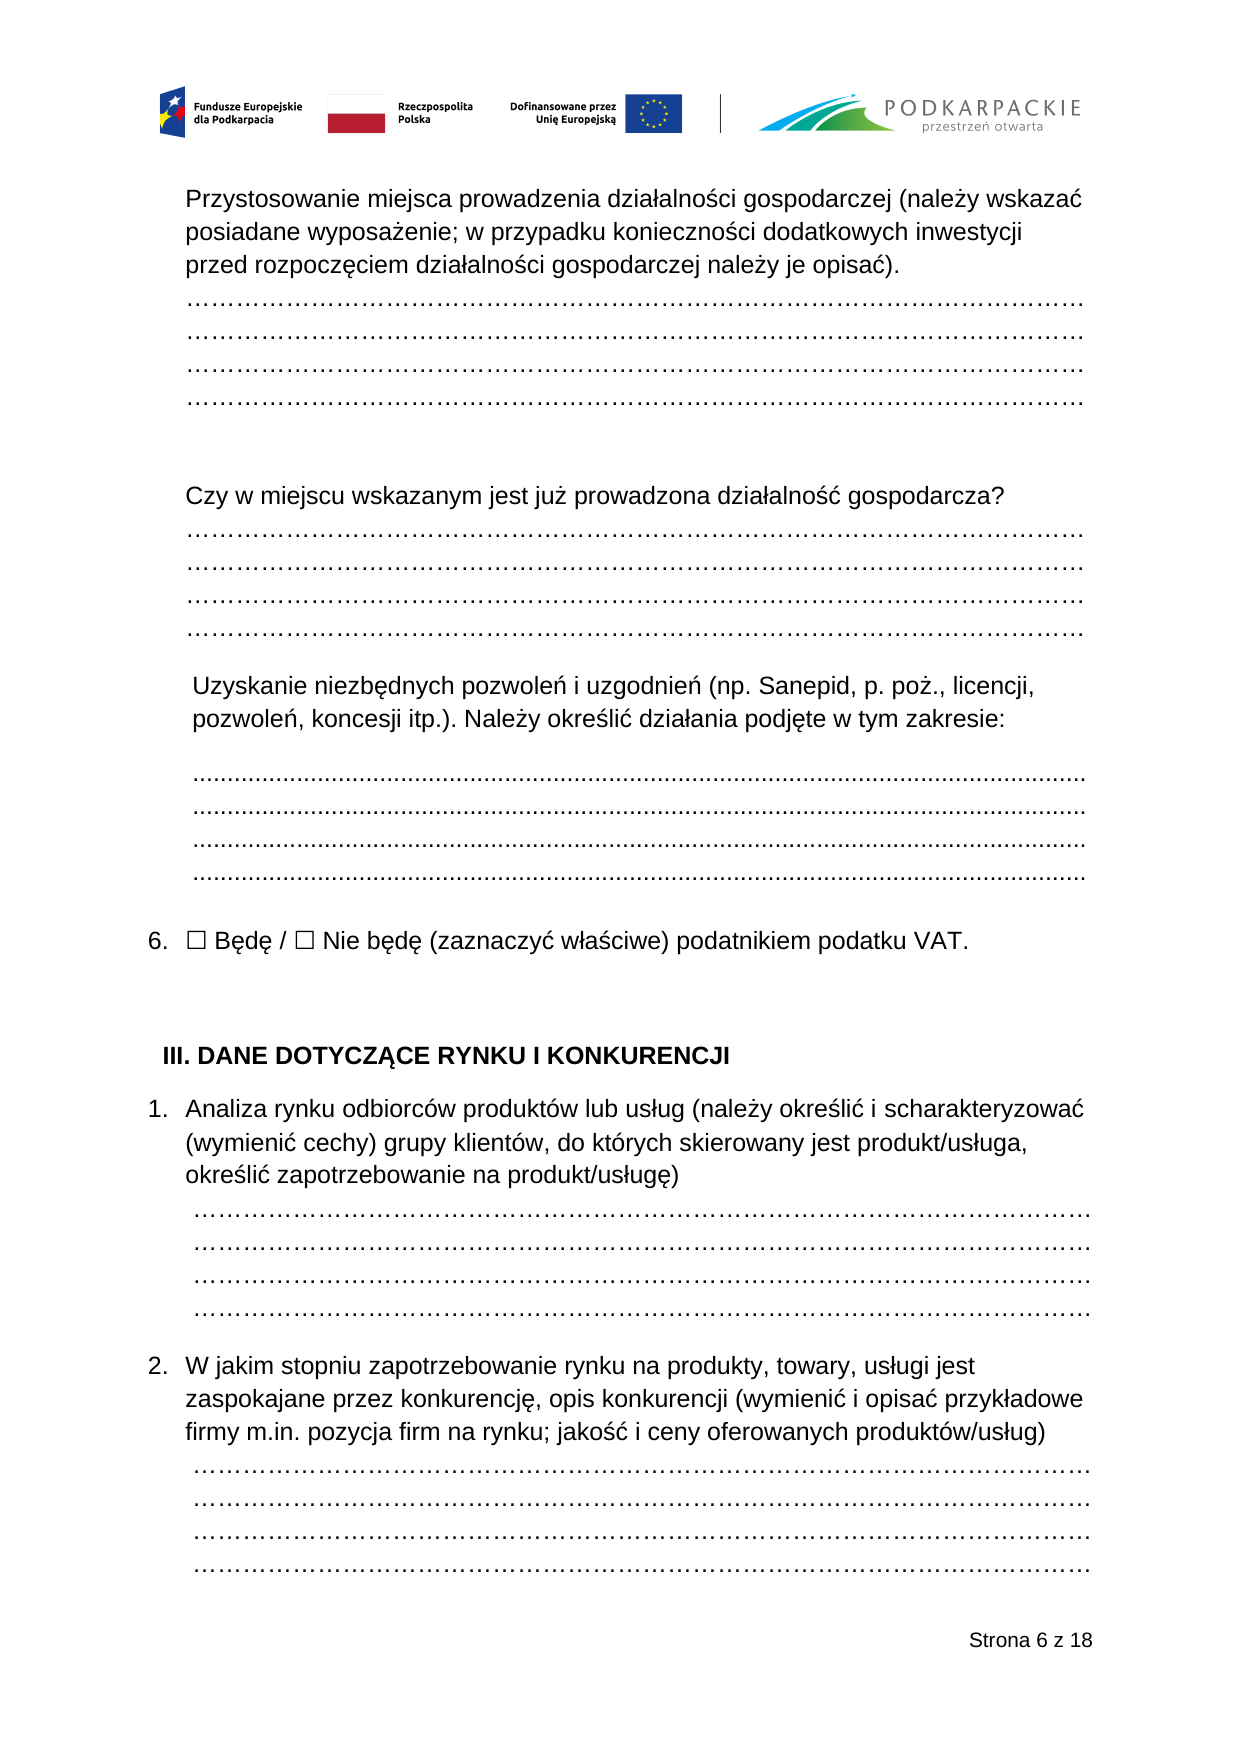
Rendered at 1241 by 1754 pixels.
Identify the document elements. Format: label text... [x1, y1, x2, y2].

list ☐ Będę / ☐ Nie będę (zaznaczyć właściwe) podatnikiem podatku VAT. [148, 923, 1093, 957]
list W jakim stopniu zapotrzebowanie rynku na produkty, towary, usługi jest zaspokajane przez konkurencję, opis konkurencji (wymienić i opisać przykładowe firmy m.in. pozycja firm na rynku; jakość i ceny oferowanych produktów/usług) [148, 1351, 1093, 1445]
list .................................................................................................................................................................................................................................................................................................................................................................................................................................................................................................................................... [192, 758, 1093, 886]
text ……………………………………………………………………………………………………………………………………………………………………………………………………………………………………………………………………………………………………………………………………………………………………………………………… [192, 1450, 1093, 1577]
list ……………………………………………………………………………………………………………………………………………………………………………………………………………………………………………………………………………………………………………………………………………………………………………………………… [185, 283, 1093, 410]
picture [147, 73, 1093, 151]
list Czy w miejscu wskazanym jest już prowadzona działalność gospodarcza? ……………………………………………………………………………………………………………………………………………………………………………………………………………………………………………………………………………………………………………………………………………………………………………………………… [185, 481, 1093, 642]
list Analiza rynku odbiorców produktów lub usług (należy określić i scharakteryzować (wymienić cechy) grupy klientów, do których skierowany jest produkt/usługa, określić zapotrzebowanie na produkt/usługę) [148, 1094, 1093, 1189]
list Przystosowanie miejsca prowadzenia działalności gospodarczej (należy wskazać posiadane wyposażenie; w przypadku konieczności dodatkowych inwestycji przed rozpoczęciem działalności gospodarczej należy je opisać). [185, 183, 1093, 278]
text Uzyskanie niezbędnych pozwoleń i uzgodnień (np. Sanepid, p. poż., licencji, pozwoleń, koncesji itp.). Należy określić działania podjęte w tym zakresie: [192, 671, 1093, 733]
text III. DANE DOTYCZĄCE RYNKU I KONKURENCJI [162, 1041, 1093, 1069]
list ……………………………………………………………………………………………………………………………………………………………………………………………………………………………………………………………………………………………………………………………………………………………………………………………… [192, 1193, 1093, 1321]
